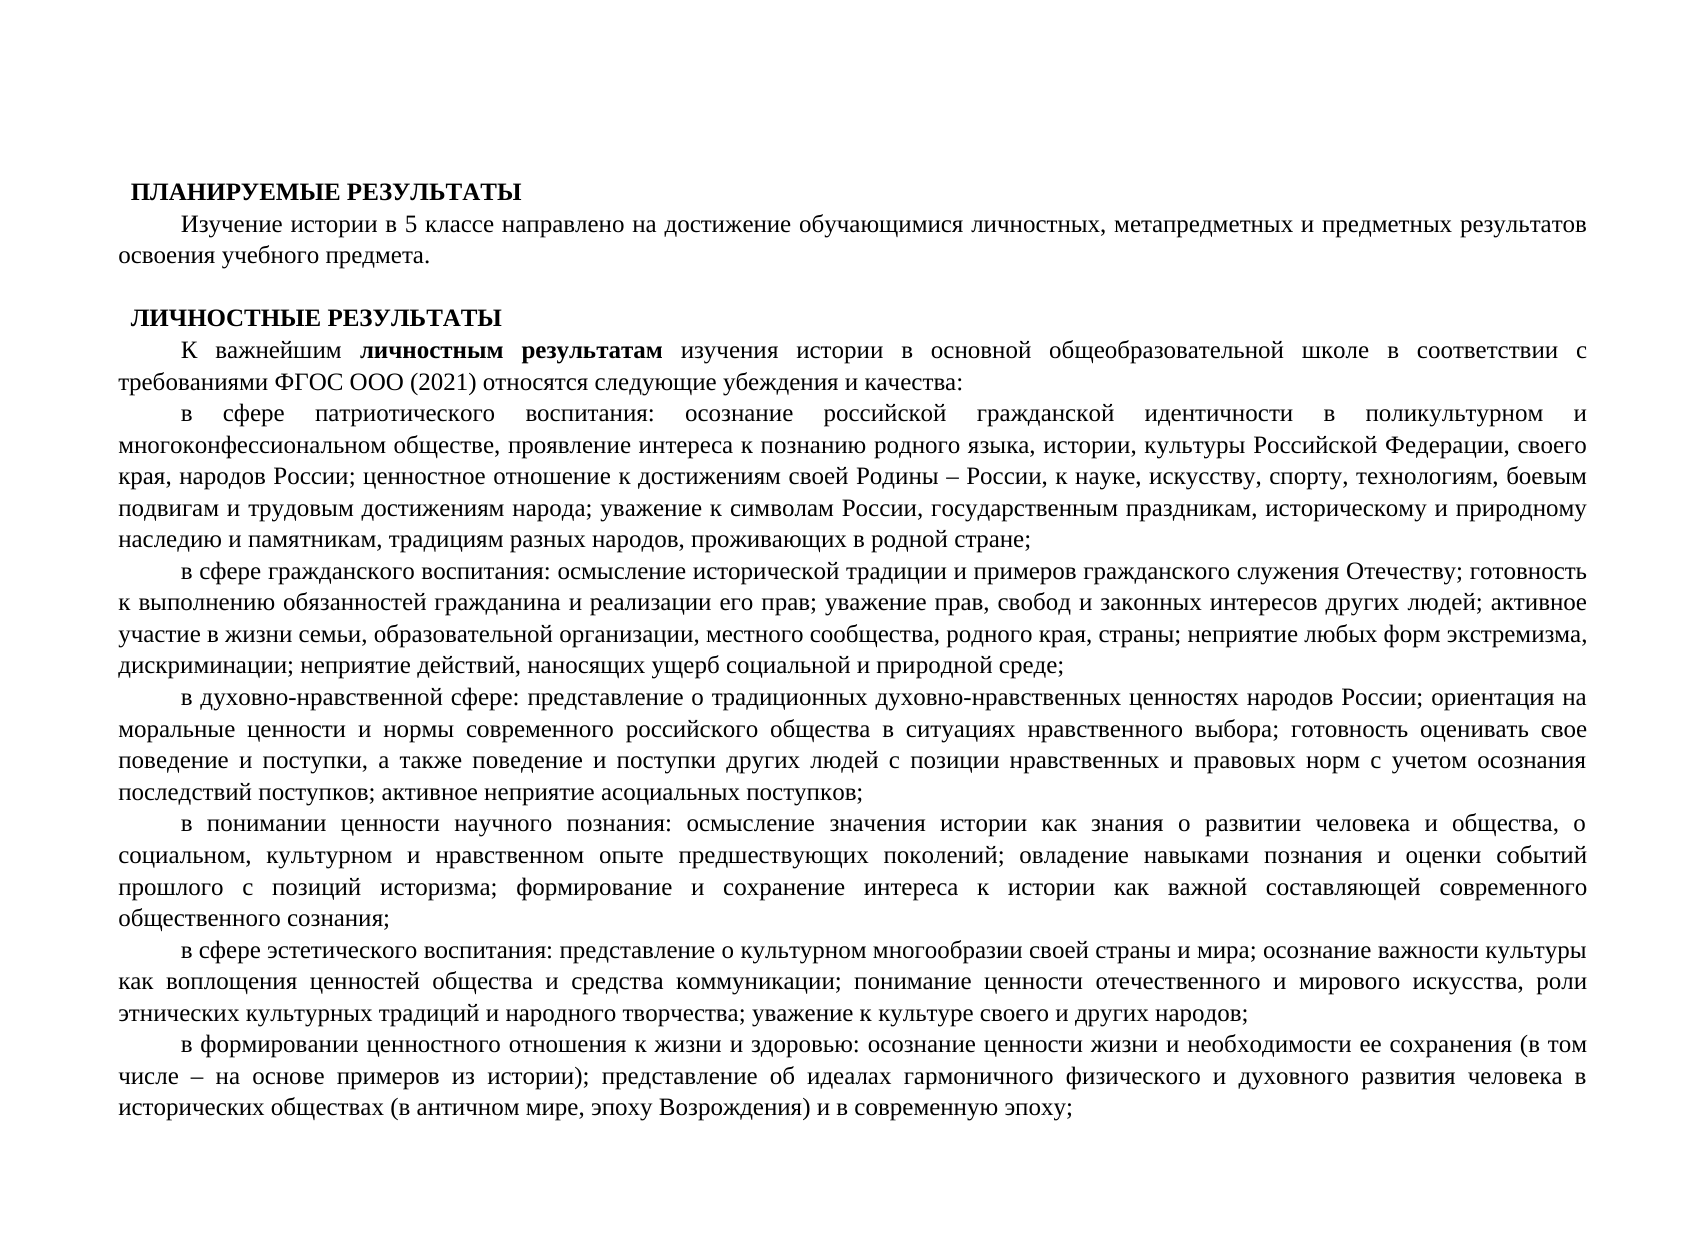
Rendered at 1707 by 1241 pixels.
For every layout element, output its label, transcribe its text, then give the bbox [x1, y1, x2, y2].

text ЛИЧНОСТНЫЕ РЕЗУЛЬТАТЫ [131, 303, 1588, 332]
text в понимании ценности научного познания: осмысление значения истории как знания о развитии человека и общества, о социальном, культурном и нравственном опыте предшествующих поколений; овладение навыками познания и оценки событий прошлого с позиций историзма; формирование и сохранение интереса к истории как важной составляющей современного общественного сознания; [118, 808, 1588, 932]
text ПЛАНИРУЕМЫЕ РЕЗУЛЬТАТЫ [131, 177, 1588, 206]
text К важнейшим личностным результатам изучения истории в основной общеобразовательной школе в соответствии с требованиями ФГОС ООО (2021) относятся следующие убеждения и качества: [118, 335, 1588, 395]
text в сфере гражданского воспитания: осмысление исторической традиции и примеров гражданского служения Отечеству; готовность к выполнению обязанностей гражданина и реализации его прав; уважение прав, свобод и законных интересов других людей; активное участие в жизни семьи, образовательной организации, местного сообщества, родного края, страны; неприятие любых форм экстремизма, дискриминации; неприятие действий, наносящих ущерб социальной и природной среде; [118, 556, 1588, 679]
text в духовно-нравственной сфере: представление о традиционных духовно-нравственных ценностях народов России; ориентация на моральные ценности и нормы современного российского общества в ситуациях нравственного выбора; готовность оценивать свое поведение и поступки, а также поведение и поступки других людей с позиции нравственных и правовых норм с учетом осознания последствий поступков; активное неприятие асоциальных поступков; [118, 682, 1588, 806]
text в сфере эстетического воспитания: представление о культурном многообразии своей страны и мира; осознание важности культуры как воплощения ценностей общества и средства коммуникации; понимание ценности отечественного и мирового искусства, роли этнических культурных традиций и народного творчества; уважение к культуре своего и других народов; [118, 935, 1588, 1027]
text Изучение истории в 5 классе направлено на достижение обучающимися личностных, метапредметных и предметных результатов освоения учебного предмета. [118, 209, 1588, 269]
text в сфере патриотического воспитания: осознание российской гражданской идентичности в поликультурном и многоконфессиональном обществе, проявление интереса к познанию родного языка, истории, культуры Российской Федерации, своего края, народов России; ценностное отношение к достижениям своей Родины – России, к науке, искусству, спорту, технологиям, боевым подвигам и трудовым достижениям народа; уважение к символам России, государственным праздникам, историческому и природному наследию и памятникам, традициям разных народов, проживающих в родной стране; [118, 398, 1588, 553]
text в формировании ценностного отношения к жизни и здоровью: осознание ценности жизни и необходимости ее сохранения (в том числе – на основе примеров из истории); представление об идеалах гармоничного физического и духовного развития человека в исторических обществах (в античном мире, эпоху Возрождения) и в современную эпоху; [118, 1029, 1588, 1121]
